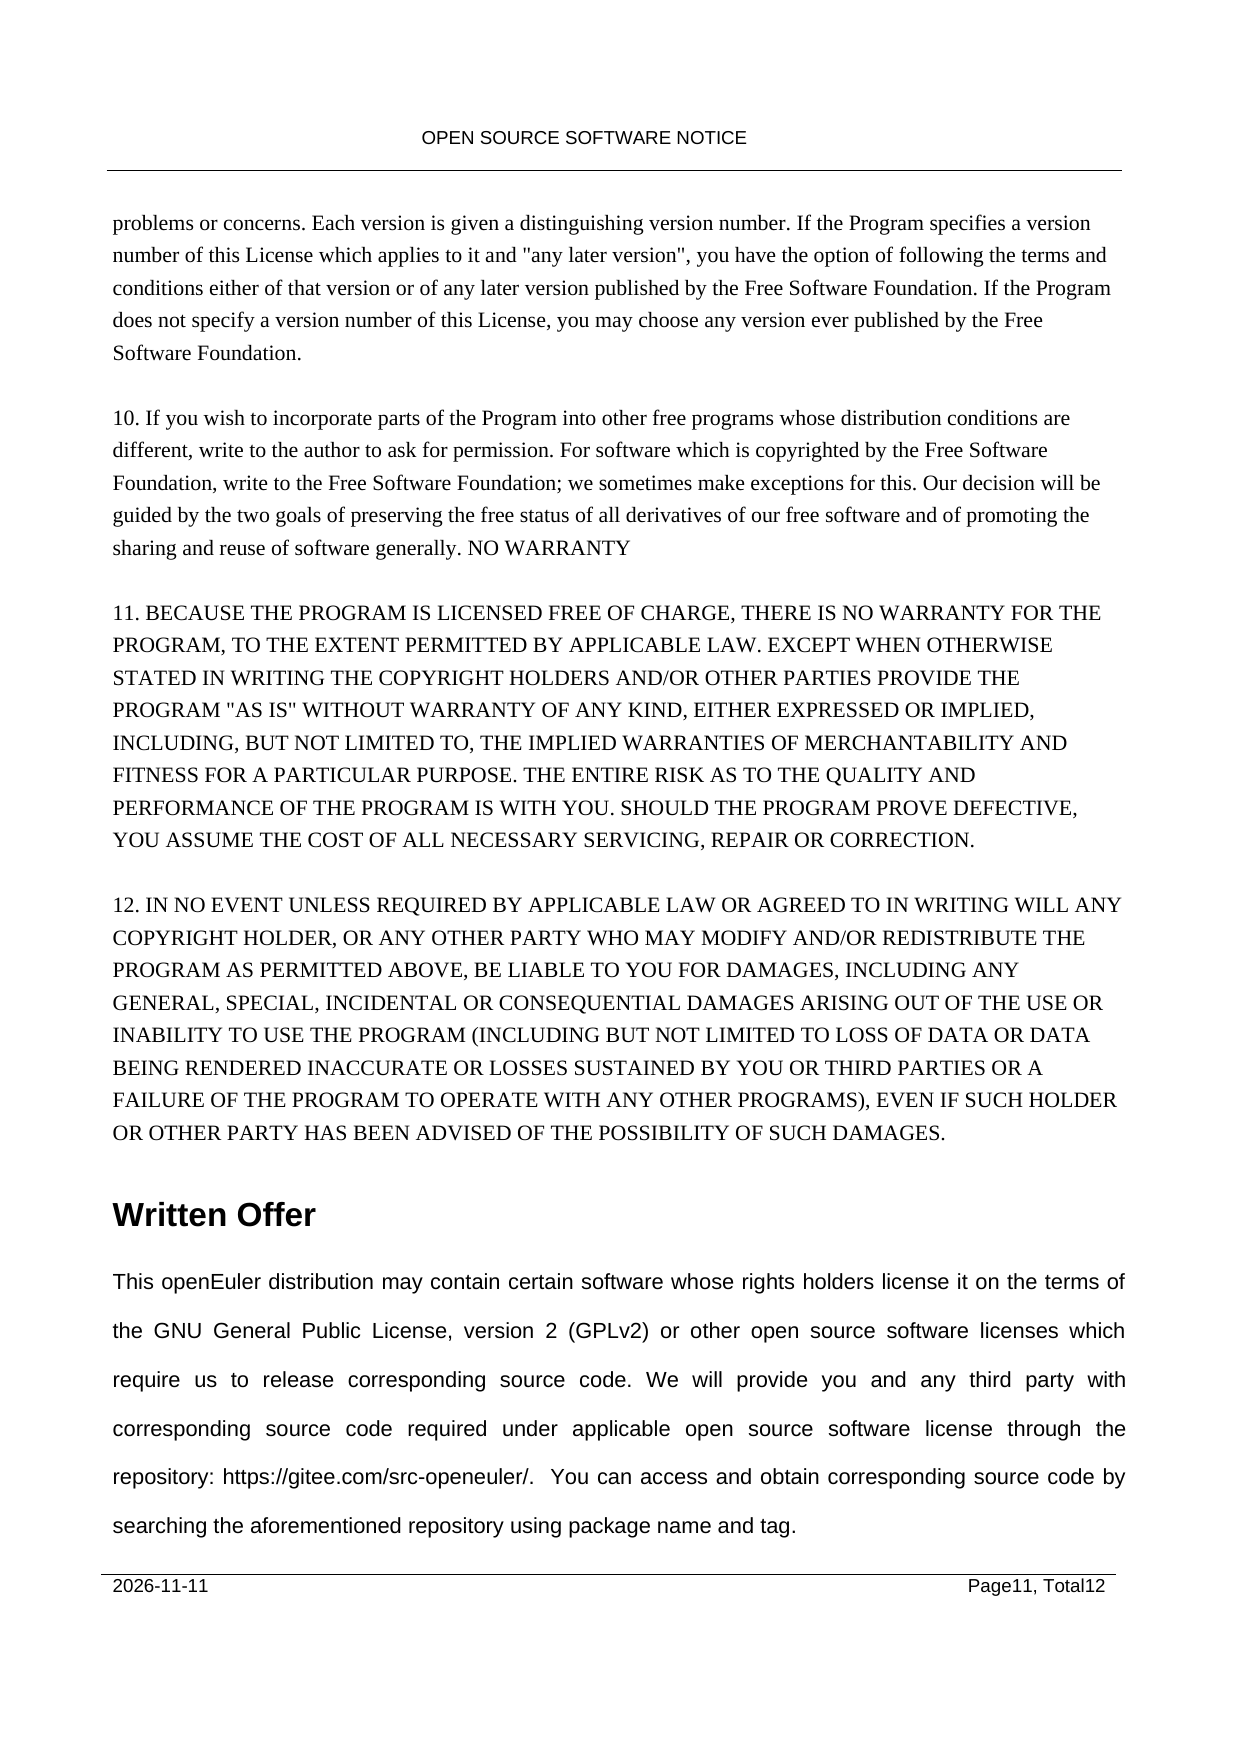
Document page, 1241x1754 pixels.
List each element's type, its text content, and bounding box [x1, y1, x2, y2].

text This openEuler distribution may contain certain software whose rights holders license it on the terms of the GNU General Public License, version 2 (GPLv2) or other open source software licenses which require us to release corresponding source code. We will provide you and any third party with corresponding source code required under applicable open source software license through the repository: https://gitee.com/src-openeuler/. You can access and obtain corresponding source code by searching the aforementioned repository using package name and tag. [112, 1266, 1128, 1542]
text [112, 206, 1128, 1181]
text Written Offer [112, 1181, 1128, 1246]
